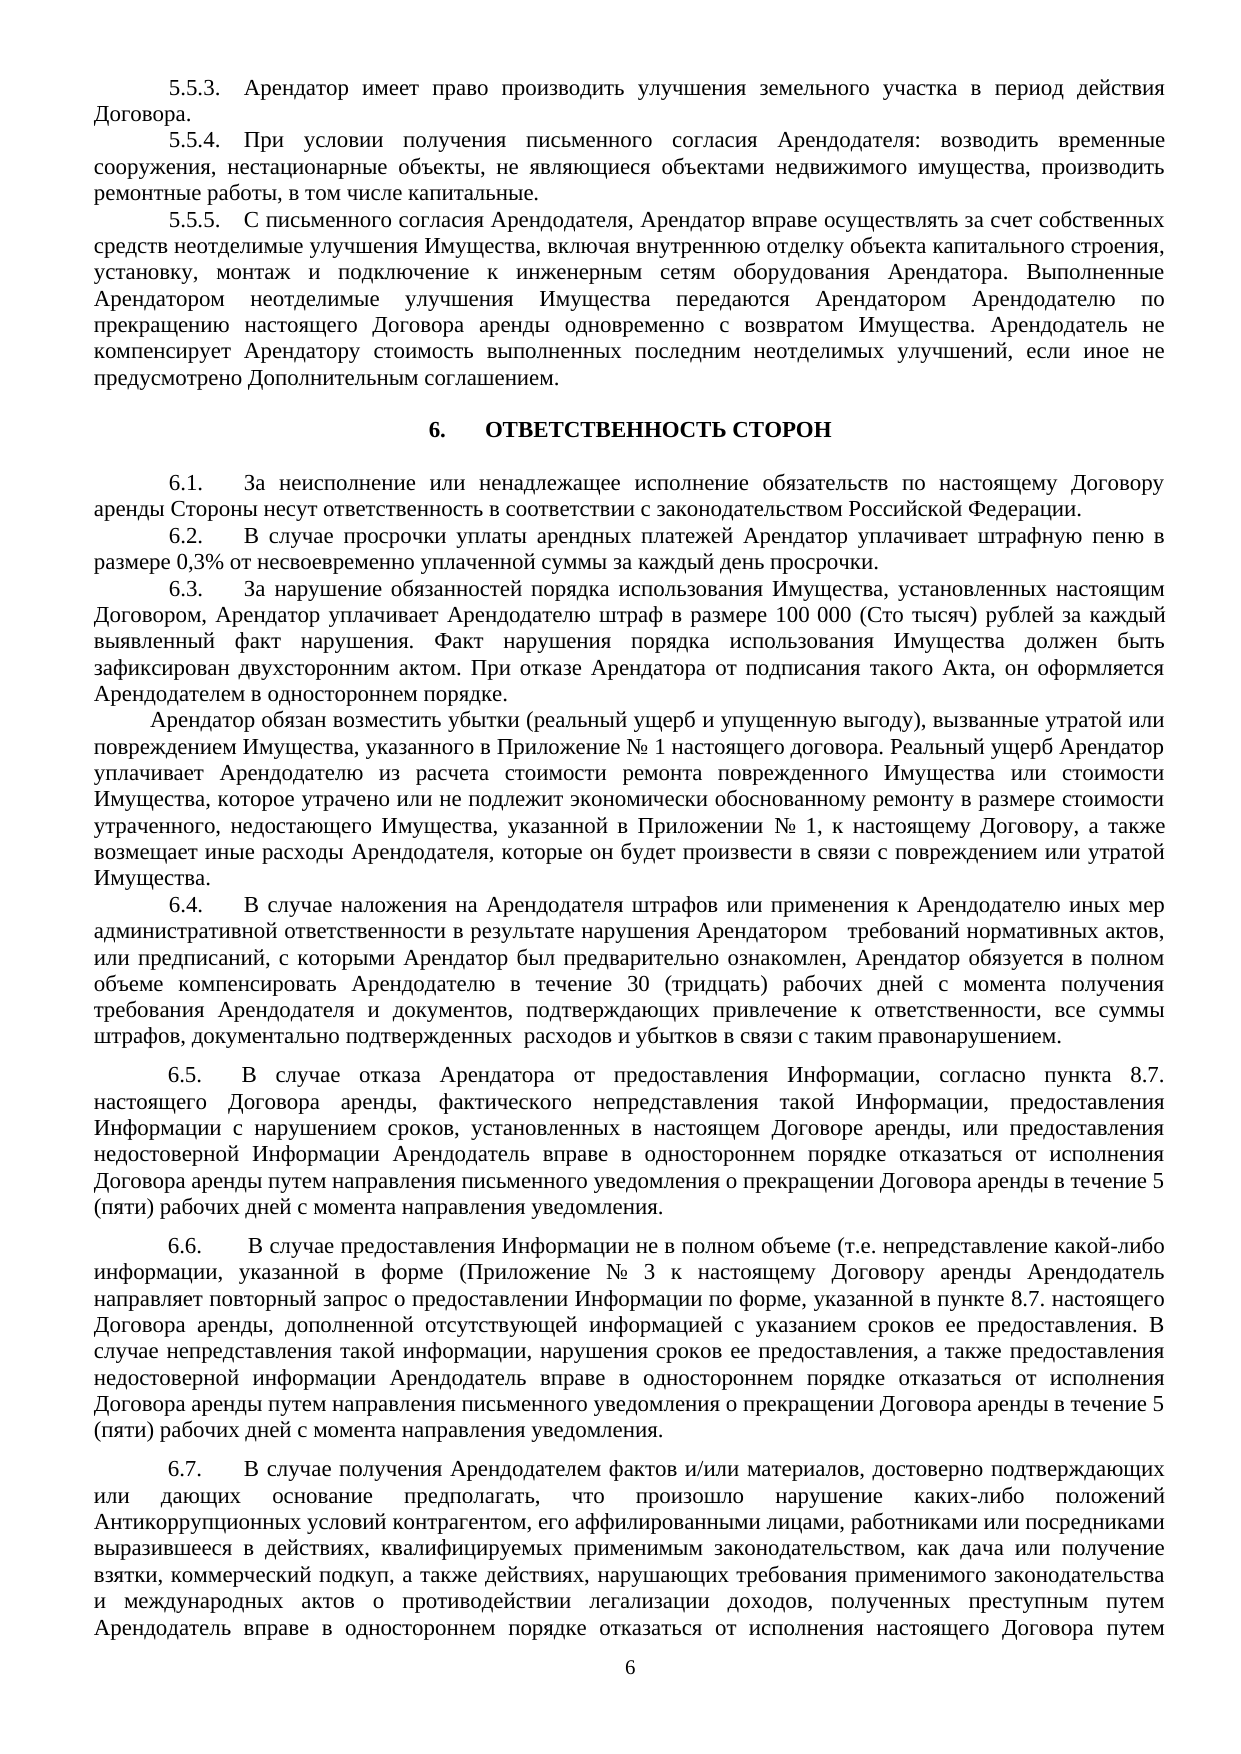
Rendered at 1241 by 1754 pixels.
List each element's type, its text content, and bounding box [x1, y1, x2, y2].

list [94, 1455, 1166, 1640]
list С письменного согласия Арендодателя, Арендатор вправе осуществлять за счет собственных средств неотделимые улучшения Имущества, включая внутреннюю отделку объекта капитального строения, установку, монтаж и подключение к инженерным сетям оборудования Арендатора. Выполненные Арендатором неотделимые улучшения Имущества передаются Арендатором Арендодателю по прекращению настоящего Договора аренды одновременно с возвратом Имущества. Арендодатель не компенсирует Арендатору стоимость выполненных последним неотделимых улучшений, если иное не предусмотрено Дополнительным соглашением. [94, 206, 1166, 390]
list ОТВЕТСТВЕННОСТЬ СТОРОН [94, 416, 1166, 443]
list Арендатор имеет право производить улучшения земельного участка в период действия Договора. [94, 74, 1166, 127]
list За неисполнение или ненадлежащее исполнение обязательств по настоящему Договору аренды Стороны несут ответственность в соответствии с законодательством Российской Федерации. [94, 469, 1166, 522]
list В случае просрочки уплаты арендных платежей Арендатор уплачивает штрафную пеню в размере 0,3% от несвоевременно уплаченной суммы за каждый день просрочки. [94, 522, 1166, 574]
text Арендатор обязан возместить убытки (реальный ущерб и упущенную выгоду), вызванные утратой или повреждением Имущества, указанного в Приложение № 1 настоящего договора. Реальный ущерб Арендатор уплачивает Арендодателю из расчета стоимости ремонта поврежденного Имущества или стоимости Имущества, которое утрачено или не подлежит экономически обоснованному ремонту в размере стоимости утраченного, недостающего Имущества, указанной в Приложении № 1, к настоящему Договору, а также возмещает иные расходы Арендодателя, которые он будет произвести в связи с повреждением или утратой Имущества. [94, 706, 1166, 891]
list В случае отказа Арендатора от предоставления Информации, согласно пункта 8.7. настоящего Договора аренды, фактического непредставления такой Информации, предоставления Информации с нарушением сроков, установленных в настоящем Договоре аренды, или предоставления недостоверной Информации Арендодатель вправе в одностороннем порядке отказаться от исполнения Договора аренды путем направления письменного уведомления о прекращении Договора аренды в течение 5 (пяти) рабочих дней с момента направления уведомления. [94, 1061, 1166, 1219]
list При условии получения письменного согласия Арендодателя: возводить временные сооружения, нестационарные объекты, не являющиеся объектами недвижимого имущества, производить ремонтные работы, в том числе капитальные. [94, 127, 1166, 206]
list В случае предоставления Информации не в полном объеме (т.е. непредставление какой-либо информации, указанной в форме (Приложение № 3 к настоящему Договору аренды Арендодатель направляет повторный запрос о предоставлении Информации по форме, указанной в пункте 8.7. настоящего Договора аренды, дополненной отсутствующей информацией с указанием сроков ее предоставления. В случае непредставления такой информации, нарушения сроков ее предоставления, а также предоставления недостоверной информации Арендодатель вправе в одностороннем порядке отказаться от исполнения Договора аренды путем направления письменного уведомления о прекращении Договора аренды в течение 5 (пяти) рабочих дней с момента направления уведомления. [94, 1232, 1166, 1443]
list В случае наложения на Арендодателя штрафов или применения к Арендодателю иных мер административной ответственности в результате нарушения Арендатором требований нормативных актов, или предписаний, с которыми Арендатор был предварительно ознакомлен, Арендатор обязуется в полном объеме компенсировать Арендодателю в течение 30 (тридцать) рабочих дней с момента получения требования Арендодателя и документов, подтверждающих привлечение к ответственности, все суммы штрафов, документально подтвержденных расходов и убытков в связи с таким правонарушением. [94, 891, 1166, 1049]
list За нарушение обязанностей порядка использования Имущества, установленных настоящим Договором, Арендатор уплачивает Арендодателю штраф в размере 100 000 (Сто тысяч) рублей за каждый выявленный факт нарушения. Факт нарушения порядка использования Имущества должен быть зафиксирован двухсторонним актом. При отказе Арендатора от подписания такого Акта, он оформляется Арендодателем в одностороннем порядке. [94, 574, 1166, 706]
